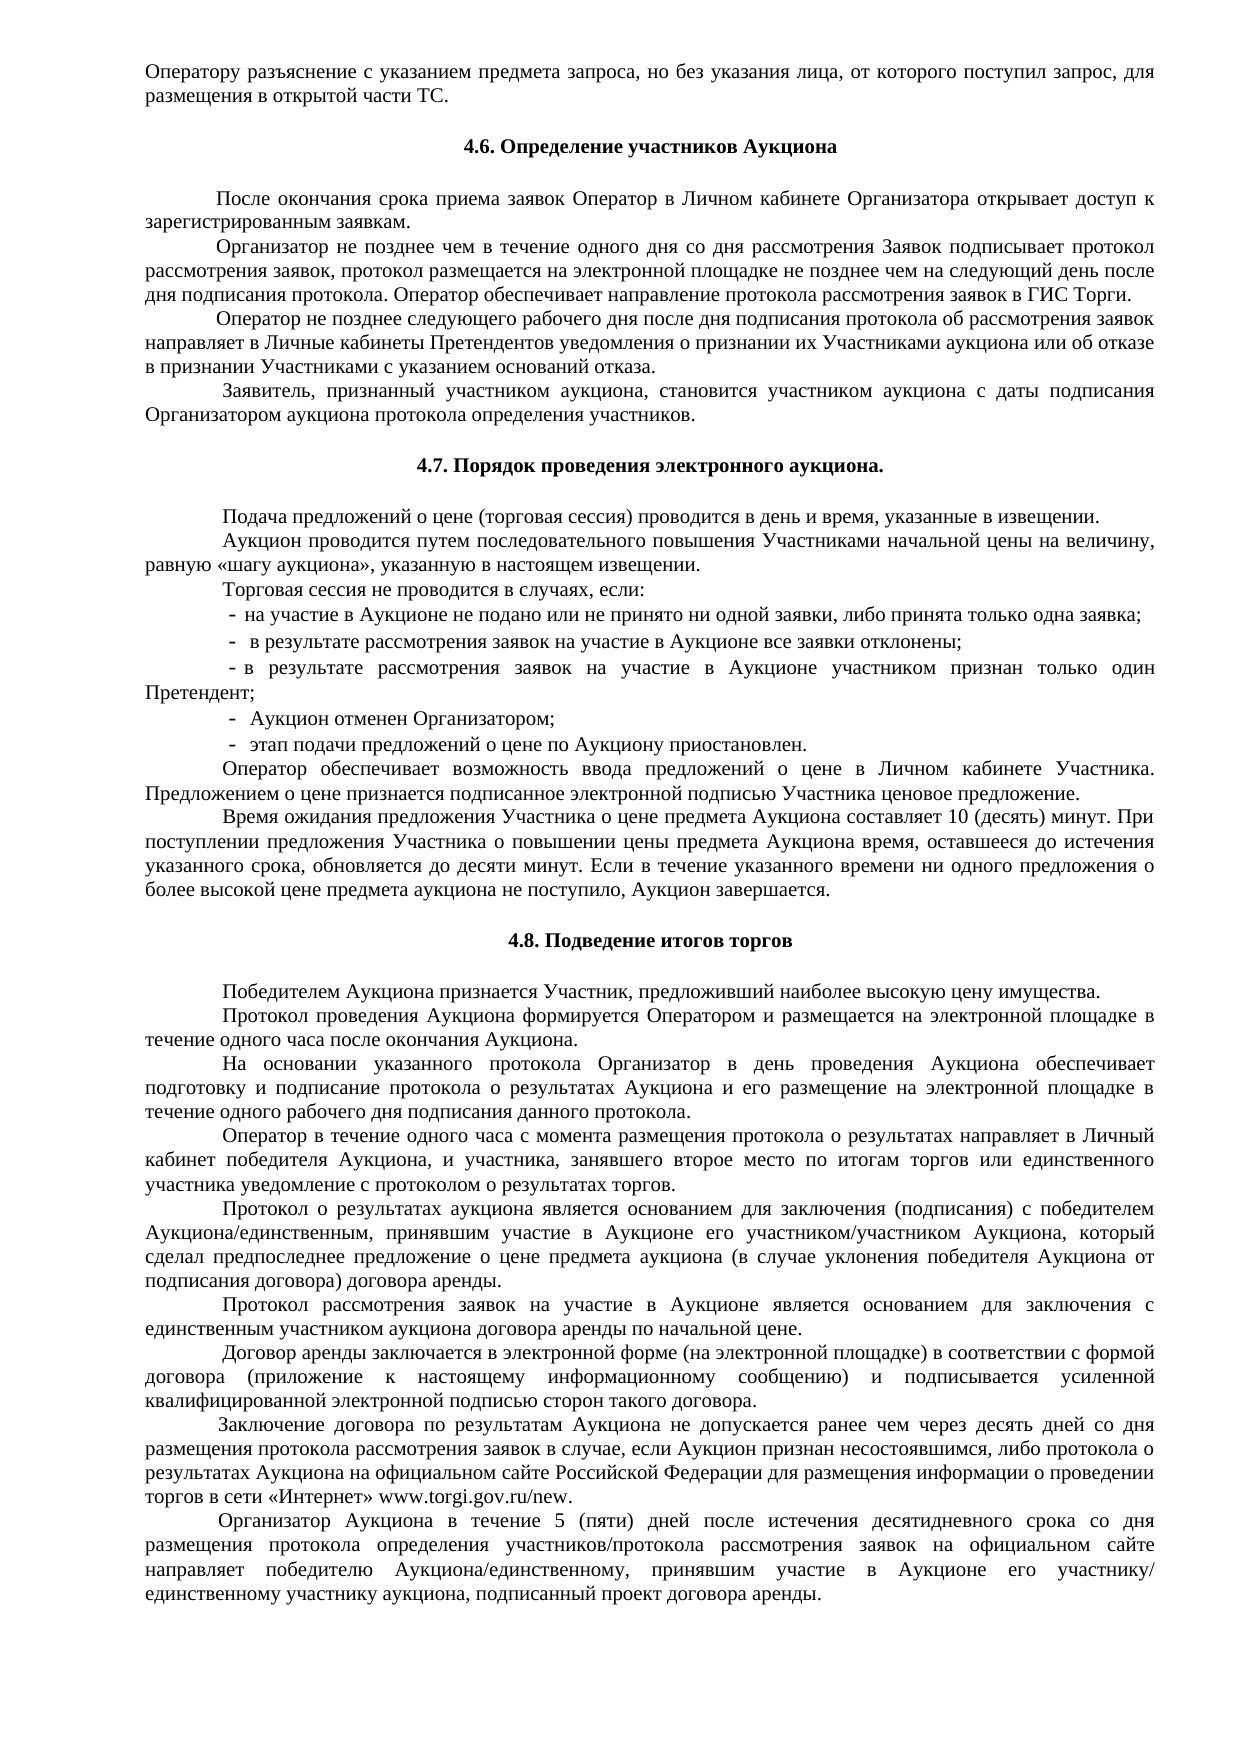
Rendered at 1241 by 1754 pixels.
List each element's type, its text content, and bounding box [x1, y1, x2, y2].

text 4.6. Определение участников Аукциона [145, 134, 1156, 158]
text Договор аренды заключается в электронной форме (на электронной площадке) в соответствии с формой договора (приложение к настоящему информационному сообщению) и подписывается усиленной квалифицированной электронной подписью сторон такого договора. [145, 1340, 1156, 1412]
text Организатор не позднее чем в течение одного дня со дня рассмотрения Заявок подписывает протокол рассмотрения заявок, протокол размещается на электронной площадке не позднее чем на следующий день после дня подписания протокола. Оператор обеспечивает направление протокола рассмотрения заявок в ГИС Торги. [145, 233, 1156, 306]
text На основании указанного протокола Организатор в день проведения Аукциона обеспечивает подготовку и подписание протокола о результатах Аукциона и его размещение на электронной площадке в течение одного рабочего дня подписания данного протокола. [145, 1051, 1156, 1123]
text После окончания срока приема заявок Оператор в Личном кабинете Организатора открывает доступ к зарегистрированным заявкам. [145, 185, 1156, 233]
list на участие в Аукционе не подано или не принято ни одной заявки, либо принята только одна заявка; [145, 601, 1156, 627]
text Протокол о результатах аукциона является основанием для заключения (подписания) с победителем Аукциона/единственным, принявшим участие в Аукционе его участником/участником Аукциона, который сделал предпоследнее предложение о цене предмета аукциона (в случае уклонения победителя Аукциона от подписания договора) договора аренды. [145, 1196, 1156, 1292]
text Подача предложений о цене (торговая сессия) проводится в день и время, указанные в извещении. [145, 504, 1156, 528]
list этап подачи предложений о цене по Аукциону приостановлен. [145, 730, 1156, 756]
text Аукцион проводится путем последовательного повышения Участниками начальной цены на величину, равную «шагу аукциона», указанную в настоящем извещении. [145, 528, 1156, 576]
text Заявитель, признанный участником аукциона, становится участником аукциона с даты подписания Организатором аукциона протокола определения участников. [145, 378, 1156, 426]
list Аукцион отменен Организатором; [145, 704, 1156, 730]
text Протокол проведения Аукциона формируется Оператором и размещается на электронной площадке в течение одного часа после окончания Аукциона. [145, 1003, 1156, 1051]
text Организатор Аукциона в течение 5 (пяти) дней после истечения десятидневного срока со дня размещения протокола определения участников/протокола рассмотрения заявок на официальном сайте направляет победителю Аукциона/единственному, принявшим участие в Аукционе его участнику/ единственному участнику аукциона, подписанный проект договора аренды. [145, 1508, 1156, 1604]
text Оператор не позднее следующего рабочего дня после дня подписания протокола об рассмотрения заявок направляет в Личные кабинеты Претендентов уведомления о признании их Участниками аукциона или об отказе в признании Участниками с указанием оснований отказа. [145, 306, 1156, 378]
text Протокол рассмотрения заявок на участие в Аукционе является основанием для заключения с единственным участником аукциона договора аренды по начальной цене. [145, 1292, 1156, 1340]
text Оператор в течение одного часа с момента размещения протокола о результатах направляет в Личный кабинет победителя Аукциона, и участника, занявшего второе место по итогам торгов или единственного участника уведомление с протоколом о результатах торгов. [145, 1123, 1156, 1196]
text Оператор обеспечивает возможность ввода предложений о цене в Личном кабинете Участника. Предложением о цене признается подписанное электронной подписью Участника ценовое предложение. [145, 756, 1156, 804]
text Время ожидания предложения Участника о цене предмета Аукциона составляет 10 (десять) минут. При поступлении предложения Участника о повышении цены предмета Аукциона время, оставшееся до истечения указанного срока, обновляется до десяти минут. Если в течение указанного времени ни одного предложения о более высокой цене предмета аукциона не поступило, Аукцион завершается. [145, 804, 1156, 901]
text Заключение договора по результатам Аукциона не допускается ранее чем через десять дней со дня размещения протокола рассмотрения заявок в случае, если Аукцион признан несостоявшимся, либо протокола о результатах Аукциона на официальном сайте Российской Федерации для размещения информации о проведении торгов в сети «Интернет» www.torgi.gov.ru/new. [145, 1412, 1156, 1508]
text 4.7. Порядок проведения электронного аукциона. [145, 453, 1156, 477]
text 4.8. Подведение итогов торгов [145, 928, 1156, 952]
text Победителем Аукциона признается Участник, предложивший наиболее высокую цену имущества. [145, 979, 1156, 1003]
text Торговая сессия не проводится в случаях, если: [145, 576, 1156, 601]
list в результате рассмотрения заявок на участие в Аукционе участником признан только один Претендент; [145, 653, 1156, 704]
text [145, 59, 1156, 107]
list в результате рассмотрения заявок на участие в Аукционе все заявки отклонены; [145, 627, 1156, 653]
